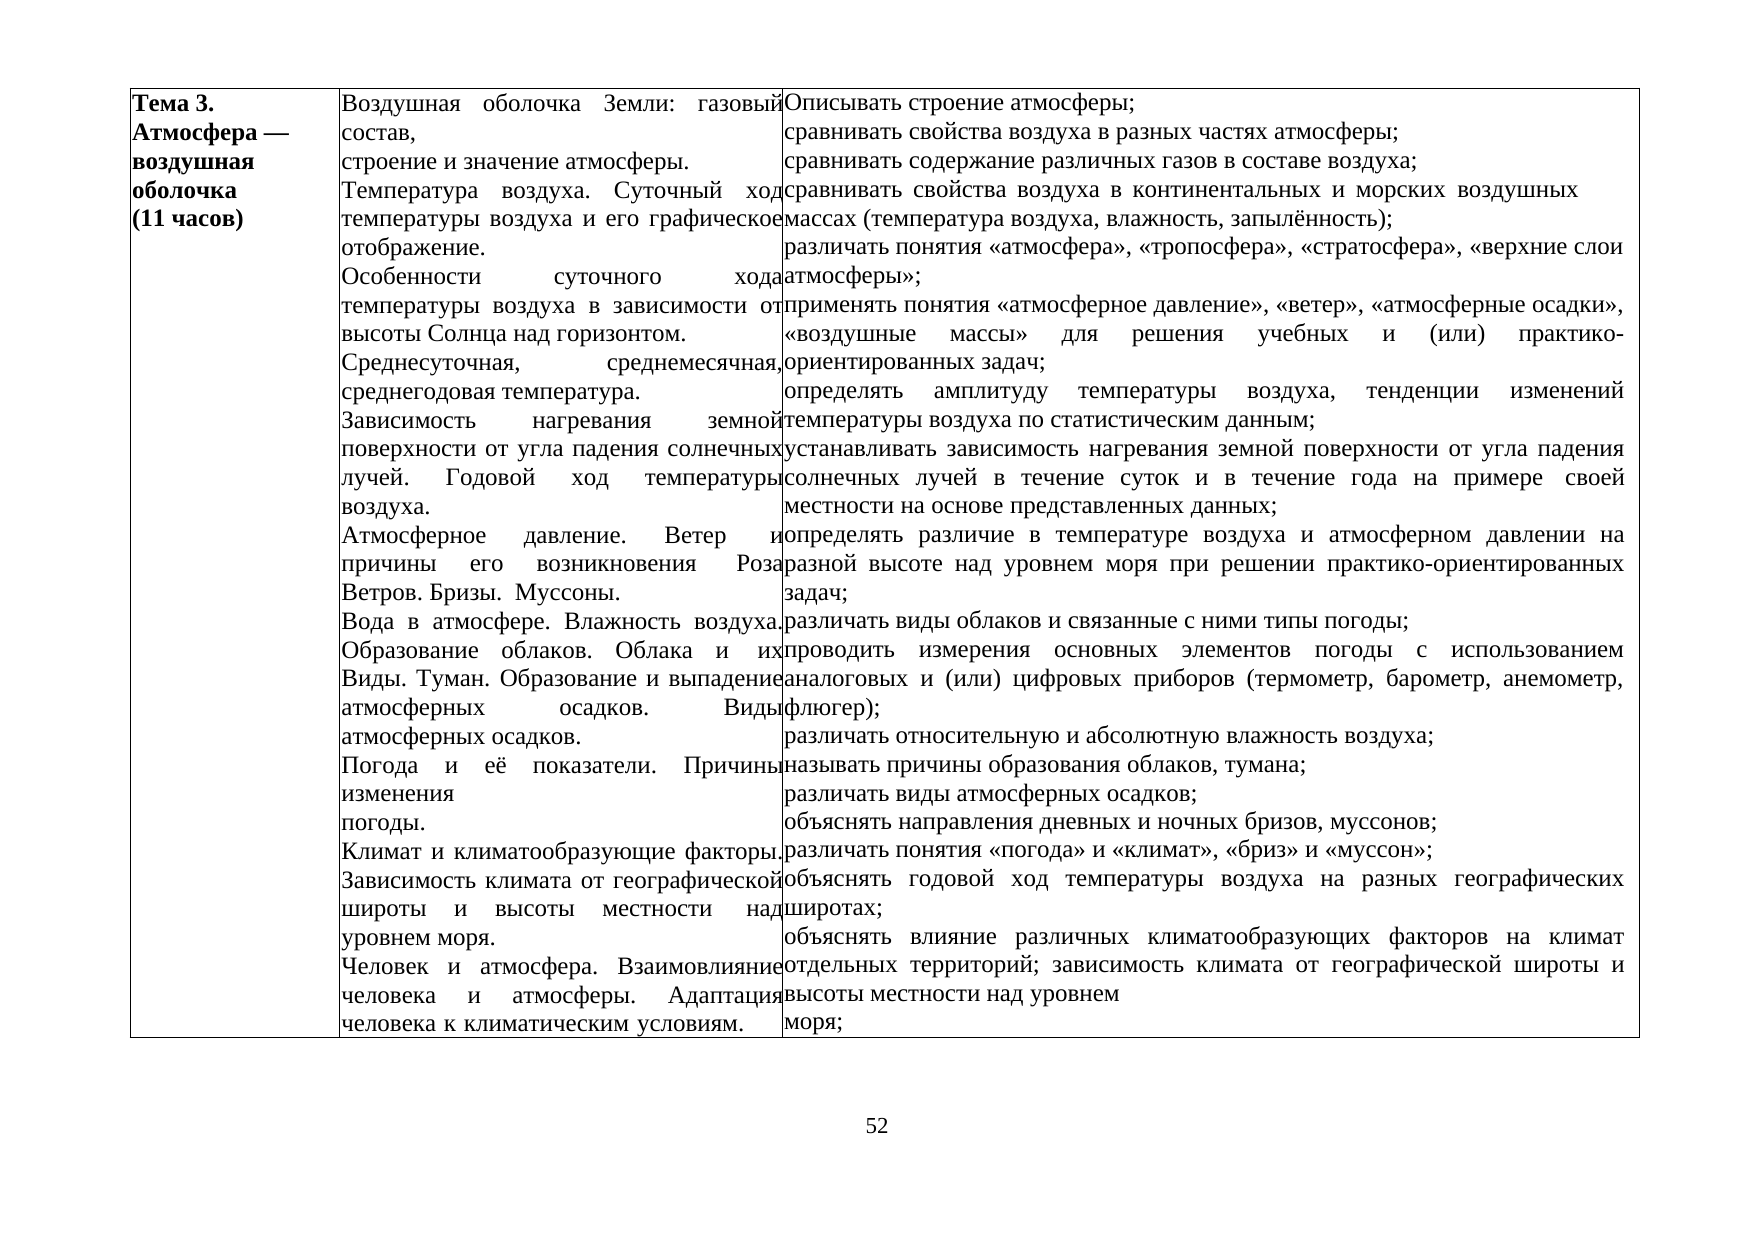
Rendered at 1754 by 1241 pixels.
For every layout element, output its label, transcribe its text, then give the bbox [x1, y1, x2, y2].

table_header Описывать строение атмосферы; сравнивать свойства воздуха в разных частях атмосферы; сравнивать содержание различных газов в составе воздуха; сравнивать свойства воздуха в континентальных и морских воздушных массах (температура воздуха, влажность, запылённость); различать понятия «атмосфера», «тропосфера», «стратосфера», «верхние слои атмосферы»; применять понятия «атмосферное давление», «ветер», «атмосферные осадки», «воздушные массы» для решения учебных и (или) практико- ориентированных задач; определять амплитуду температуры воздуха, тенденции изменений температуры воздуха по статистическим данным; устанавливать зависимость нагревания земной поверхности от угла падения солнечных лучей в течение суток и в течение года на примере своей местности на основе представленных данных; определять различие в температуре воздуха и атмосферном давлении на разной высоте над уровнем моря при решении практико-ориентированных задач; различать виды облаков и связанные с ними типы погоды; проводить измерения основных элементов погоды с использованием аналоговых и (или) цифровых приборов (термометр, барометр, анемометр, флюгер); различать относительную и абсолютную влажность воздуха; называть причины образования облаков, тумана; различать виды атмосферных осадков; объяснять направления дневных и ночных бризов, муссонов; различать понятия «погода» и «климат», «бриз» и «муссон»; объяснять годовой ход температуры воздуха на разных географических широтах; объяснять влияние различных климатообразующих факторов на климат отдельных территорий; зависимость климата от географической широты и высоты местности над уровнем моря; [783, 89, 1639, 1037]
table_header Тема 3. Атмосфера — воздушная оболочка (11 часов) [131, 89, 339, 1037]
table_header Воздушная оболочка Земли: газовый состав, строение и значение атмосферы. Температура воздуха. Суточный ход температуры воздуха и его графическое отображение. Особенности суточного хода температуры воздуха в зависимости от высоты Солнца над горизонтом. Среднесуточная, среднемесячная, среднегодовая температура. Зависимость нагревания земной поверхности от угла падения солнечных лучей. Годовой ход температуры воздуха. Атмосферное давление. Ветер и причины его возникновения Роза Ветров. Бризы. Муссоны. Вода в атмосфере. Влажность воздуха. Образование облаков. Облака и их Виды. Туман. Образование и выпадение атмосферных осадков. Виды атмосферных осадков. Погода и её показатели. Причины изменения погоды. Климат и климатообразующие факторы. Зависимость климата от географической широты и высоты местности над уровнем моря. Человек и атмосфера. Взаимовлияние человека и атмосферы. Адаптация человека к климатическим условиям. [340, 89, 782, 1037]
